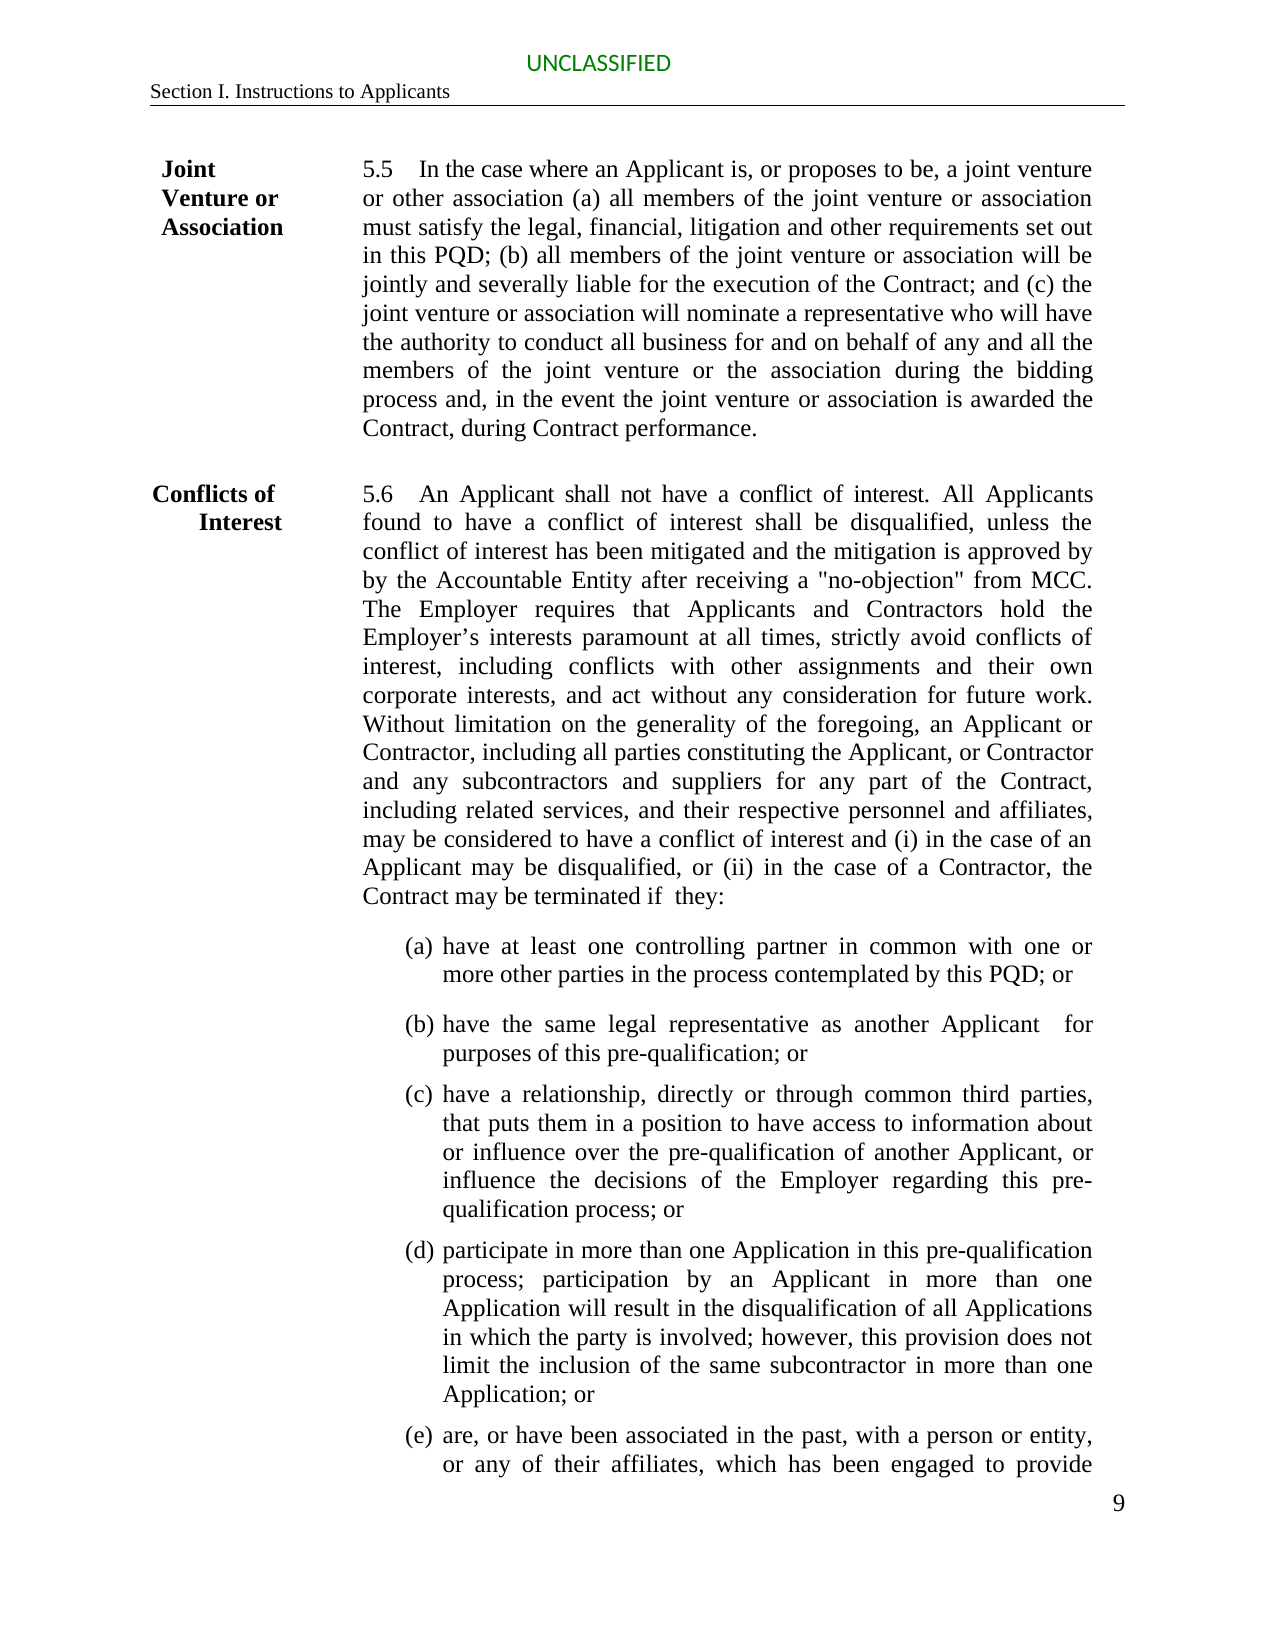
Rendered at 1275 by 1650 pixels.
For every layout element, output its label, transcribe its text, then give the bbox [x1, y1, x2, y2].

table_cell Joint Venture or Association [150, 150, 319, 474]
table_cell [150, 475, 319, 1478]
table_cell 5.5 In the case where an Applicant is, or proposes to be, a joint venture or other association (a) all members of the joint venture or association must satisfy the legal, financial, litigation and other requirements set out in this PQD; (b) all members of the joint venture or association will be jointly and severally liable for the execution of the Contract; and (c) the joint venture or association will nominate a representative who will have the authority to conduct all business for and on behalf of any and all the members of the joint venture or the association during the bidding process and, in the event the joint venture or association is awarded the Contract, during Contract performance. [319, 150, 1105, 474]
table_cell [319, 475, 1105, 1478]
